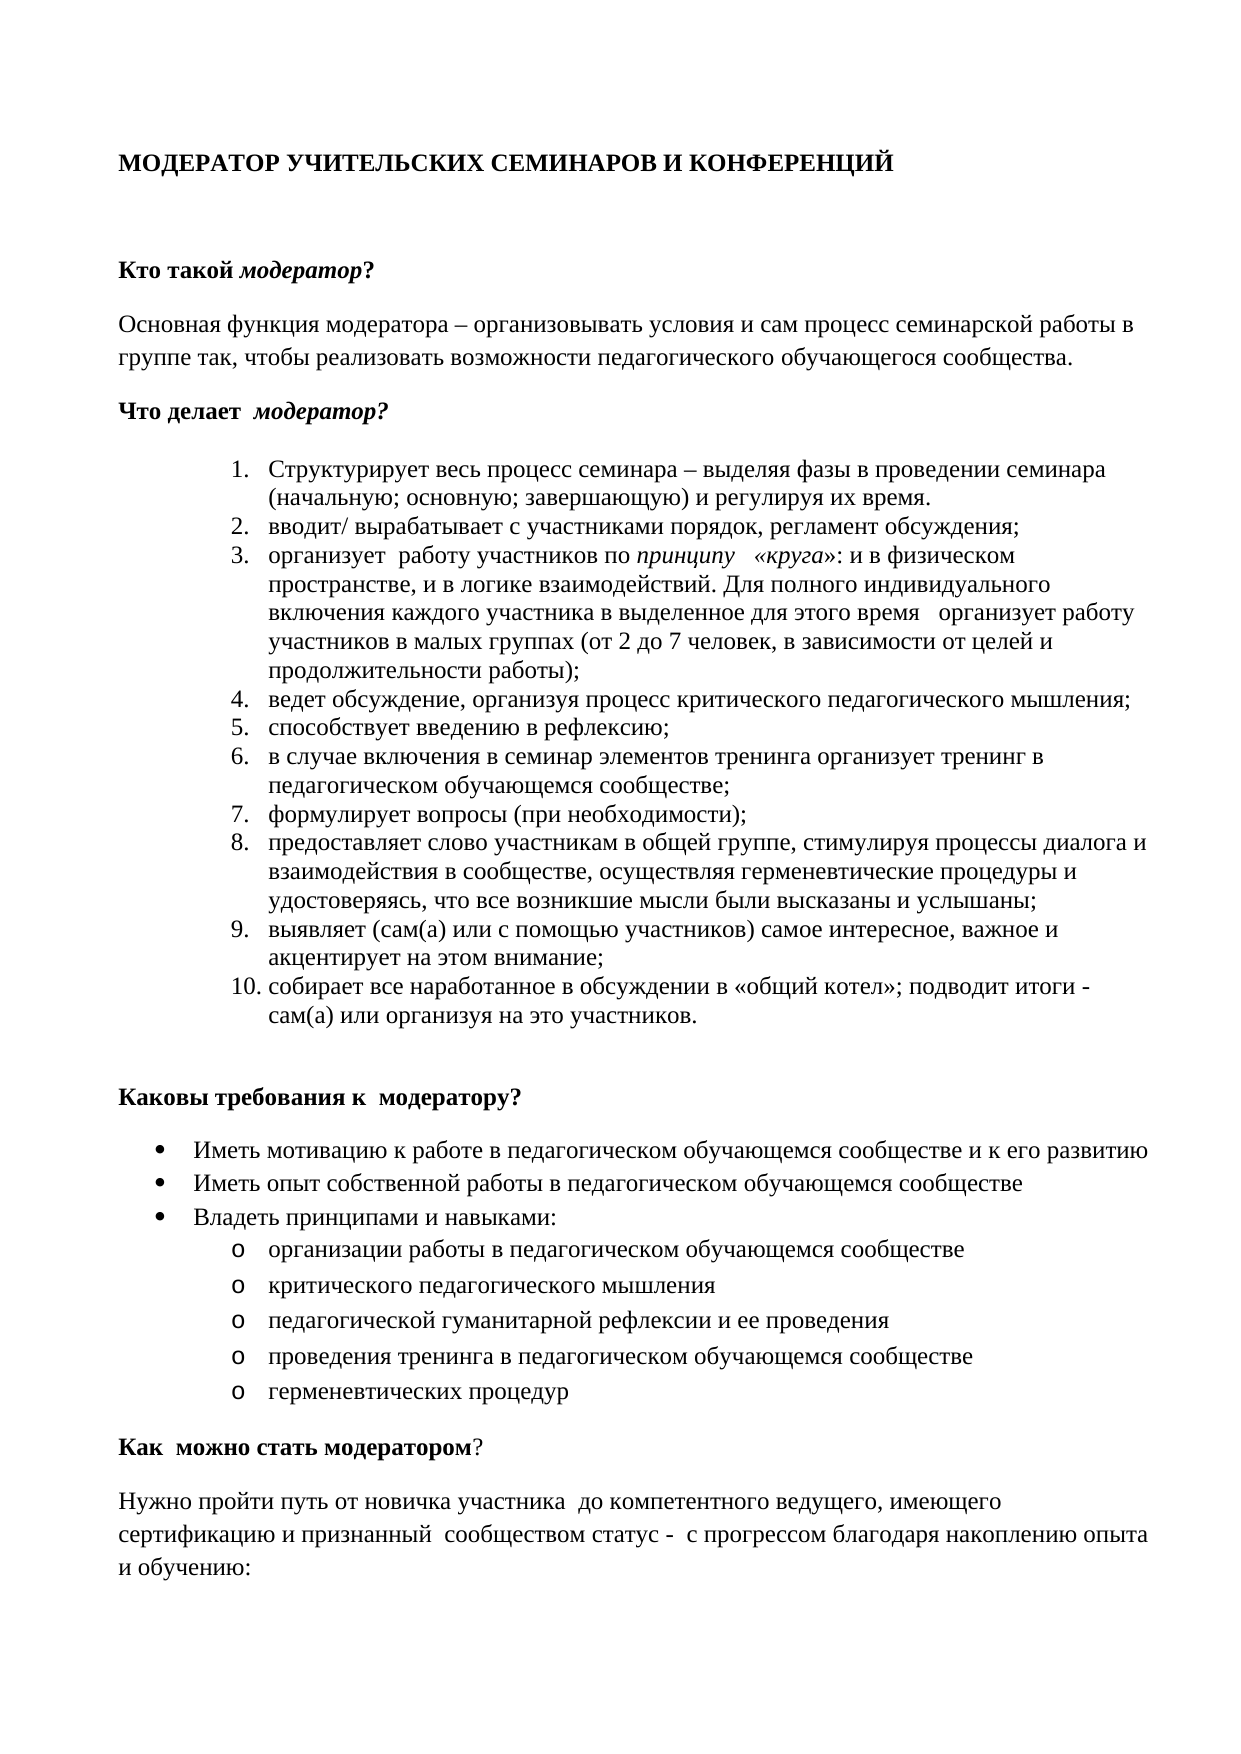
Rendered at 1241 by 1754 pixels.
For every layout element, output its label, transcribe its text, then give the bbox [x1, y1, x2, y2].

list Иметь мотивацию к работе в педагогическом обучающемся сообществе и к его развитию [156, 1136, 1152, 1164]
text МОДЕРАТОР УЧИТЕЛЬСКИХ СЕМИНАРОВ И КОНФЕРЕНЦИЙ [118, 148, 1152, 176]
text Как можно стать модератором? [118, 1432, 1152, 1461]
list выявляет (сам(а) или с помощью участников) самое интересное, важное и акцентирует на этом внимание; [231, 914, 1152, 971]
list Владеть принципами и навыками: [156, 1202, 1152, 1230]
list организует работу участников по принципу «круга»: и в физическом пространстве, и в логике взаимодействий. Для полного индивидуального включения каждого участника в выделенное для этого время организует работу участников в малых группах (от 2 до 7 человек, в зависимости от целей и продолжительности работы); [231, 540, 1152, 684]
text Основная функция модератора – организовывать условия и сам процесс семинарской работы в группе так, чтобы реализовать возможности педагогического обучающегося сообщества. [118, 309, 1152, 371]
list герменевтических процедур [231, 1376, 1152, 1407]
list педагогической гуманитарной рефлексии и ее проведения [231, 1305, 1152, 1336]
text Кто такой модератор? [118, 255, 1152, 284]
list Структурирует весь процесс семинара – выделяя фазы в проведении семинара (начальную; основную; завершающую) и регулируя их время. [231, 454, 1152, 511]
list организации работы в педагогическом обучающемся сообществе [231, 1234, 1152, 1265]
list собирает все наработанное в обсуждении в «общий котел»; подводит итоги - сам(а) или организуя на это участников. [231, 971, 1152, 1029]
list вводит/ вырабатывает с участниками порядок, регламент обсуждения; [231, 511, 1152, 540]
list ведет обсуждение, организуя процесс критического педагогического мышления; [231, 684, 1152, 712]
list предоставляет слово участникам в общей группе, стимулируя процессы диалога и взаимодействия в сообществе, осуществляя герменевтические процедуры и удостоверяясь, что все возникшие мысли были высказаны и услышаны; [231, 827, 1152, 914]
list формулирует вопросы (при необходимости); [231, 799, 1152, 827]
list Иметь опыт собственной работы в педагогическом обучающемся сообществе [156, 1168, 1152, 1197]
text Каковы требования к модератору? [118, 1082, 1152, 1110]
list способствует введению в рефлексию; [231, 712, 1152, 741]
text Нужно пройти путь от новичка участника до компетентного ведущего, имеющего сертификацию и признанный сообществом статус - с прогрессом благодаря накоплению опыта и обучению: [118, 1486, 1152, 1581]
text Что делает модератор? [118, 396, 1152, 425]
list критического педагогического мышления [231, 1270, 1152, 1301]
list в случае включения в семинар элементов тренинга организует тренинг в педагогическом обучающемся сообществе; [231, 741, 1152, 799]
list проведения тренинга в педагогическом обучающемся сообществе [231, 1341, 1152, 1372]
